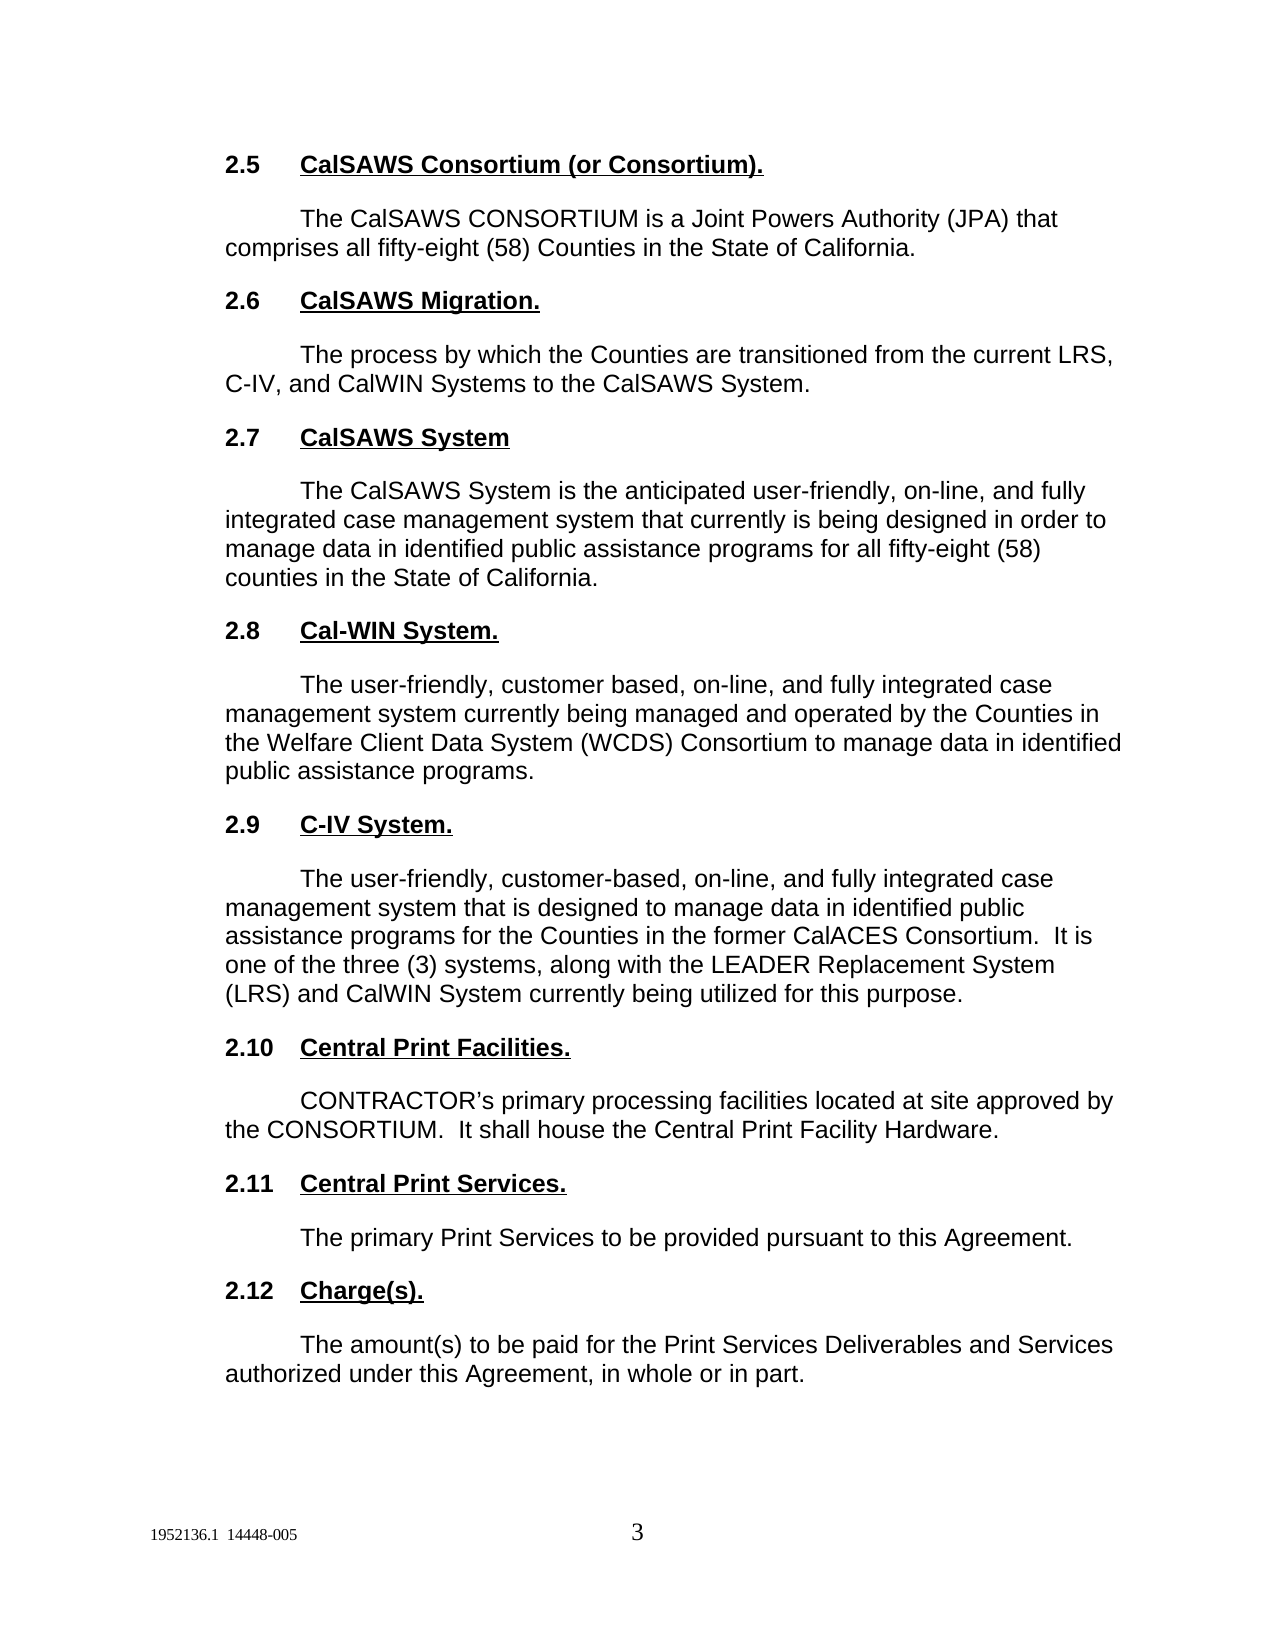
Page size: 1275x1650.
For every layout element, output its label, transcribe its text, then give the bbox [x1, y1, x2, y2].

text The primary Print Services to be provided pursuant to this Agreement. [225, 1222, 1125, 1251]
text Central Print Services. [225, 1169, 1125, 1197]
text CONTRACTOR’s primary processing facilities located at site approved by the CONSORTIUM. It shall house the Central Print Facility Hardware. [225, 1086, 1125, 1144]
text The process by which the Counties are transitioned from the current LRS, C-IV, and CalWIN Systems to the CalSAWS System. [225, 340, 1125, 397]
text The user-friendly, customer based, on-line, and fully integrated case management system currently being managed and operated by the Counties in the Welfare Client Data System (WCDS) Consortium to manage data in identified public assistance programs. [225, 670, 1125, 785]
text CalSAWS Consortium (or Consortium). [225, 150, 1125, 179]
text The CalSAWS System is the anticipated user-friendly, on-line, and fully integrated case management system that currently is being designed in order to manage data in identified public assistance programs for all fifty-eight (58) counties in the State of California. [225, 476, 1125, 591]
text CalSAWS System [225, 422, 1125, 451]
text Cal-WIN System. [225, 616, 1125, 645]
text C-IV System. [225, 810, 1125, 839]
text Central Print Facilities. [225, 1032, 1125, 1061]
text The amount(s) to be paid for the Print Services Deliverables and Services authorized under this Agreement, in whole or in part. [225, 1330, 1125, 1387]
text Charge(s). [225, 1276, 1125, 1305]
text The user-friendly, customer-based, on-line, and fully integrated case management system that is designed to manage data in identified public assistance programs for the Counties in the former CalACES Consortium. It is one of the three (3) systems, along with the LEADER Replacement System (LRS) and CalWIN System currently being utilized for this purpose. [225, 864, 1125, 1007]
text The CalSAWS CONSORTIUM is a Joint Powers Authority (JPA) that comprises all fifty-eight (58) Counties in the State of California. [225, 204, 1125, 261]
text CalSAWS Migration. [225, 286, 1125, 315]
